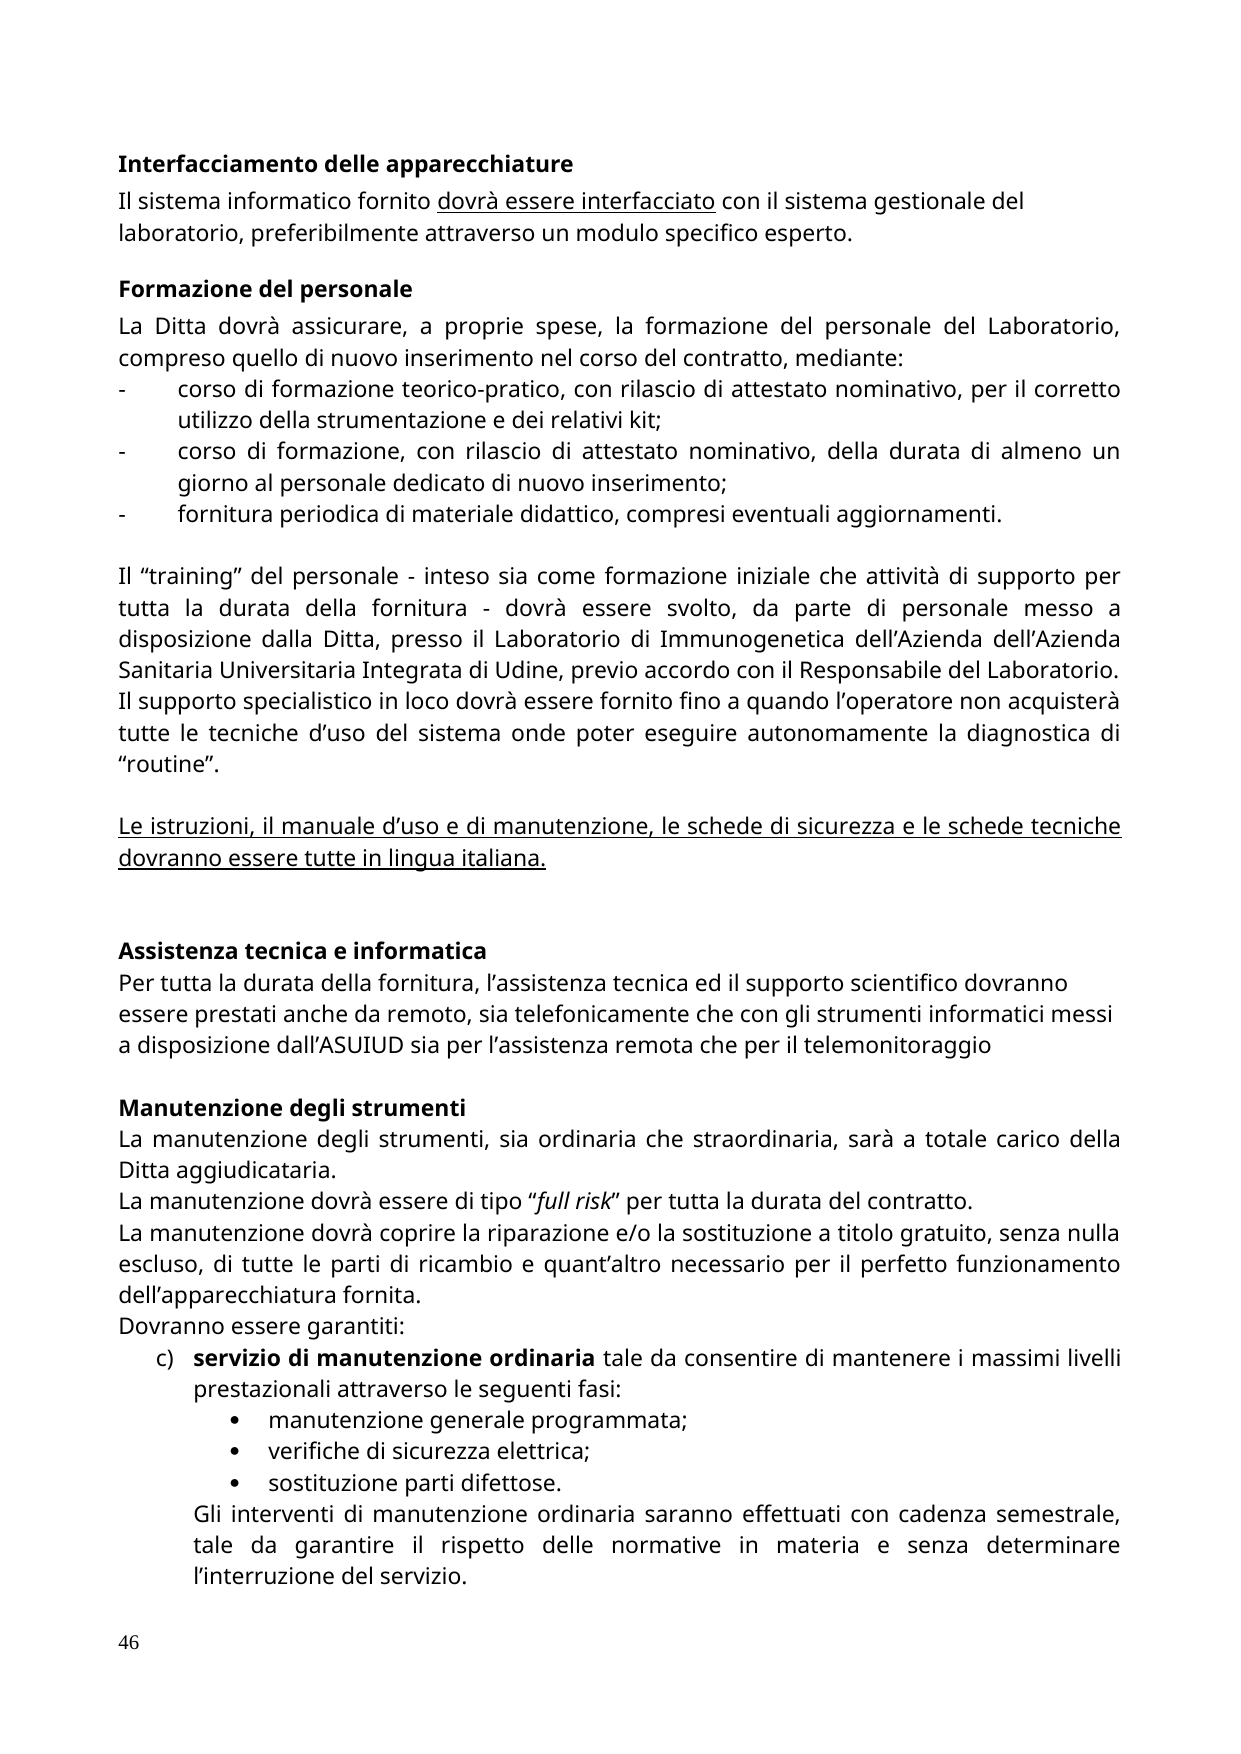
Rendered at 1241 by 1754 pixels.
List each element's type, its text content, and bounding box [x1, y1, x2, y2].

list fornitura periodica di materiale didattico, compresi eventuali aggiornamenti. [118, 498, 1122, 529]
list corso di formazione, con rilascio di attestato nominativo, della durata di almeno un giorno al personale dedicato di nuovo inserimento; [118, 435, 1122, 498]
text Gli interventi di manutenzione ordinaria saranno effettuati con cadenza semestrale, tale da garantire il rispetto delle normative in materia e senza determinare l’interruzione del servizio. [193, 1498, 1122, 1591]
subtitle Interfacciamento delle apparecchiature [118, 148, 1122, 179]
list servizio di manutenzione ordinaria tale da consentire di mantenere i massimi livelli prestazionali attraverso le seguenti fasi: [156, 1341, 1122, 1404]
text Le istruzioni, il manuale d’uso e di manutenzione, le schede di sicurezza e le schede tecniche dovranno essere tutte in lingua italiana. [118, 838, 1122, 873]
text Per tutta la durata della fornitura, l’assistenza tecnica ed il supporto scientifico dovranno essere prestati anche da remoto, sia telefonicamente che con gli strumenti informatici messi a disposizione dall’ASUIUD sia per l’assistenza remota che per il telemonitoraggio [118, 966, 1122, 1060]
text Manutenzione degli strumenti [118, 1091, 1122, 1123]
text La manutenzione dovrà coprire la riparazione e/o la sostituzione a titolo gratuito, senza nulla escluso, di tutte le parti di ricambio e quant’altro necessario per il perfetto funzionamento dell’apparecchiatura fornita. [118, 1216, 1122, 1310]
text La manutenzione degli strumenti, sia ordinaria che straordinaria, sarà a totale carico della Ditta aggiudicataria. [118, 1123, 1122, 1185]
list verifiche di sicurezza elettrica; [231, 1435, 1122, 1466]
text Le istruzioni, il manuale d’uso e di manutenzione, le schede di sicurezza e le schede tecniche dovranno essere tutte in lingua italiana. [118, 810, 1122, 837]
list manutenzione generale programmata; [231, 1404, 1122, 1435]
list sostituzione parti difettose. [231, 1466, 1122, 1498]
text Assistenza tecnica e informatica [118, 935, 1122, 966]
text Il sistema informatico fornito dovrà essere interfacciato con il sistema gestionale del laboratorio, preferibilmente attraverso un modulo specifico esperto. [118, 185, 1122, 248]
subtitle Formazione del personale [118, 273, 1122, 304]
text La Ditta dovrà assicurare, a proprie spese, la formazione del personale del Laboratorio, compreso quello di nuovo inserimento nel corso del contratto, mediante: [118, 310, 1122, 373]
text Dovranno essere garantiti: [118, 1310, 1122, 1341]
text La manutenzione dovrà essere di tipo “full risk” per tutta la durata del contratto. [118, 1185, 1122, 1216]
text Il “training” del personale - inteso sia come formazione iniziale che attività di supporto per tutta la durata della fornitura - dovrà essere svolto, da parte di personale messo a disposizione dalla Ditta, presso il Laboratorio di Immunogenetica dell’Azienda dell’Azienda Sanitaria Universitaria Integrata di Udine, previo accordo con il Responsabile del Laboratorio. [118, 560, 1122, 685]
text Il supporto specialistico in loco dovrà essere fornito fino a quando l’operatore non acquisterà tutte le tecniche d’uso del sistema onde poter eseguire autonomamente la diagnostica di “routine”. [118, 685, 1122, 779]
list corso di formazione teorico-pratico, con rilascio di attestato nominativo, per il corretto utilizzo della strumentazione e dei relativi kit; [118, 373, 1122, 435]
